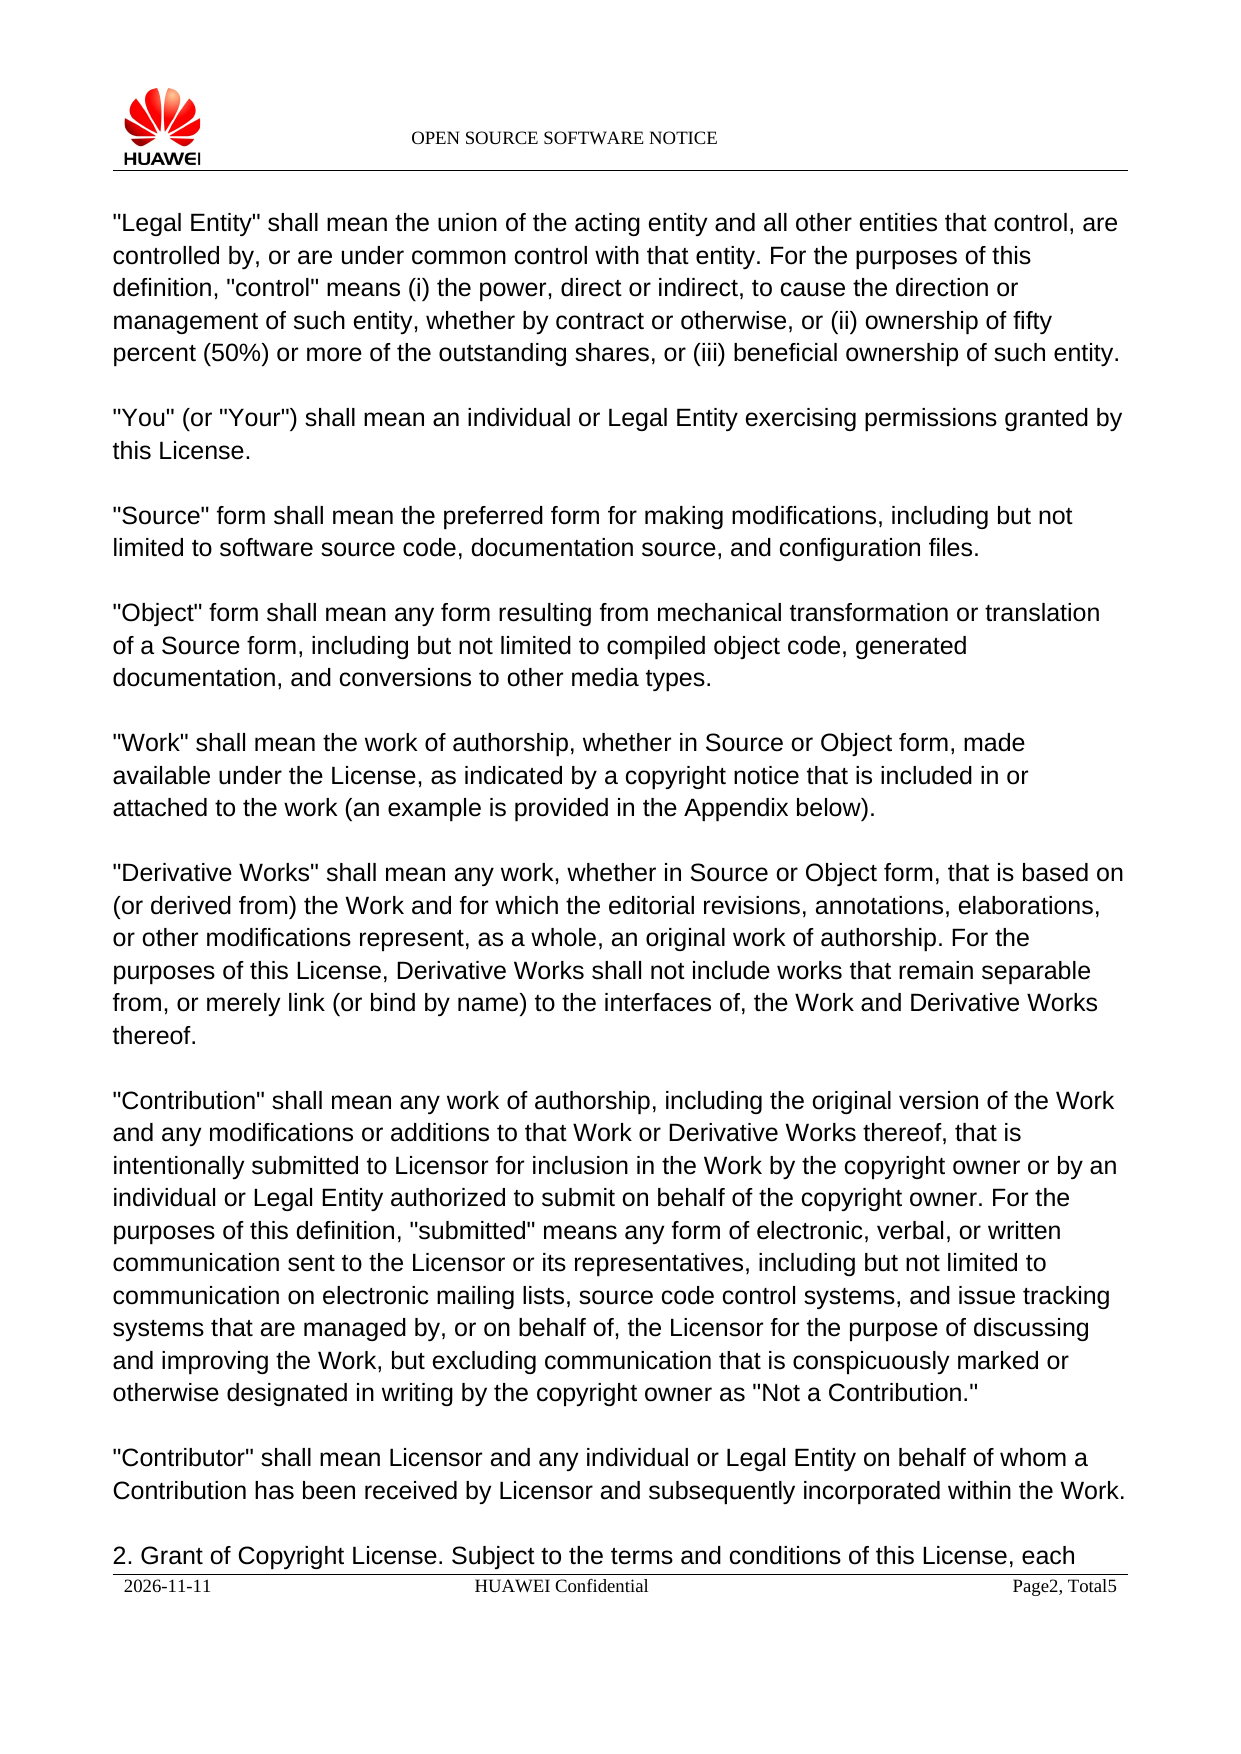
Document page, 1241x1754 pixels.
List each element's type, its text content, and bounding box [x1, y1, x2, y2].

text "Work" shall mean the work of authorship, whether in Source or Object form, made available under the License, as indicated by a copyright notice that is included in or attached to the work (an example is provided in the Appendix below). [112, 726, 1128, 824]
text "Derivative Works" shall mean any work, whether in Source or Object form, that is based on (or derived from) the Work and for which the editorial revisions, annotations, elaborations, or other modifications represent, as a whole, an original work of authorship. For the purposes of this License, Derivative Works shall not include works that remain separable from, or merely link (or bind by name) to the interfaces of, the Work and Derivative Works thereof. [112, 856, 1128, 1051]
text "Legal Entity" shall mean the union of the acting entity and all other entities that control, are controlled by, or are under common control with that entity. For the purposes of this definition, "control" means (i) the power, direct or indirect, to cause the direction or management of such entity, whether by contract or otherwise, or (ii) ownership of fifty percent (50%) or more of the outstanding shares, or (iii) beneficial ownership of such entity. [112, 206, 1128, 369]
text "You" (or "Your") shall mean an individual or Legal Entity exercising permissions granted by this License. [112, 401, 1128, 466]
text "Contribution" shall mean any work of authorship, including the original version of the Work and any modifications or additions to that Work or Derivative Works thereof, that is intentionally submitted to Licensor for inclusion in the Work by the copyright owner or by an individual or Legal Entity authorized to submit on behalf of the copyright owner. For the purposes of this definition, "submitted" means any form of electronic, verbal, or written communication sent to the Licensor or its representatives, including but not limited to communication on electronic mailing lists, source code control systems, and issue tracking systems that are managed by, or on behalf of, the Licensor for the purpose of discussing and improving the Work, but excluding communication that is conspicuously marked or otherwise designated in writing by the copyright owner as "Not a Contribution." [112, 1084, 1128, 1409]
text "Object" form shall mean any form resulting from mechanical transformation or translation of a Source form, including but not limited to compiled object code, generated documentation, and conversions to other media types. [112, 596, 1128, 694]
text "Source" form shall mean the preferred form for making modifications, including but not limited to software source code, documentation source, and configuration files. [112, 499, 1128, 564]
text "Contributor" shall mean Licensor and any individual or Legal Entity on behalf of whom a Contribution has been received by Licensor and subsequently incorporated within the Work. [112, 1441, 1128, 1506]
picture [124, 88, 201, 165]
